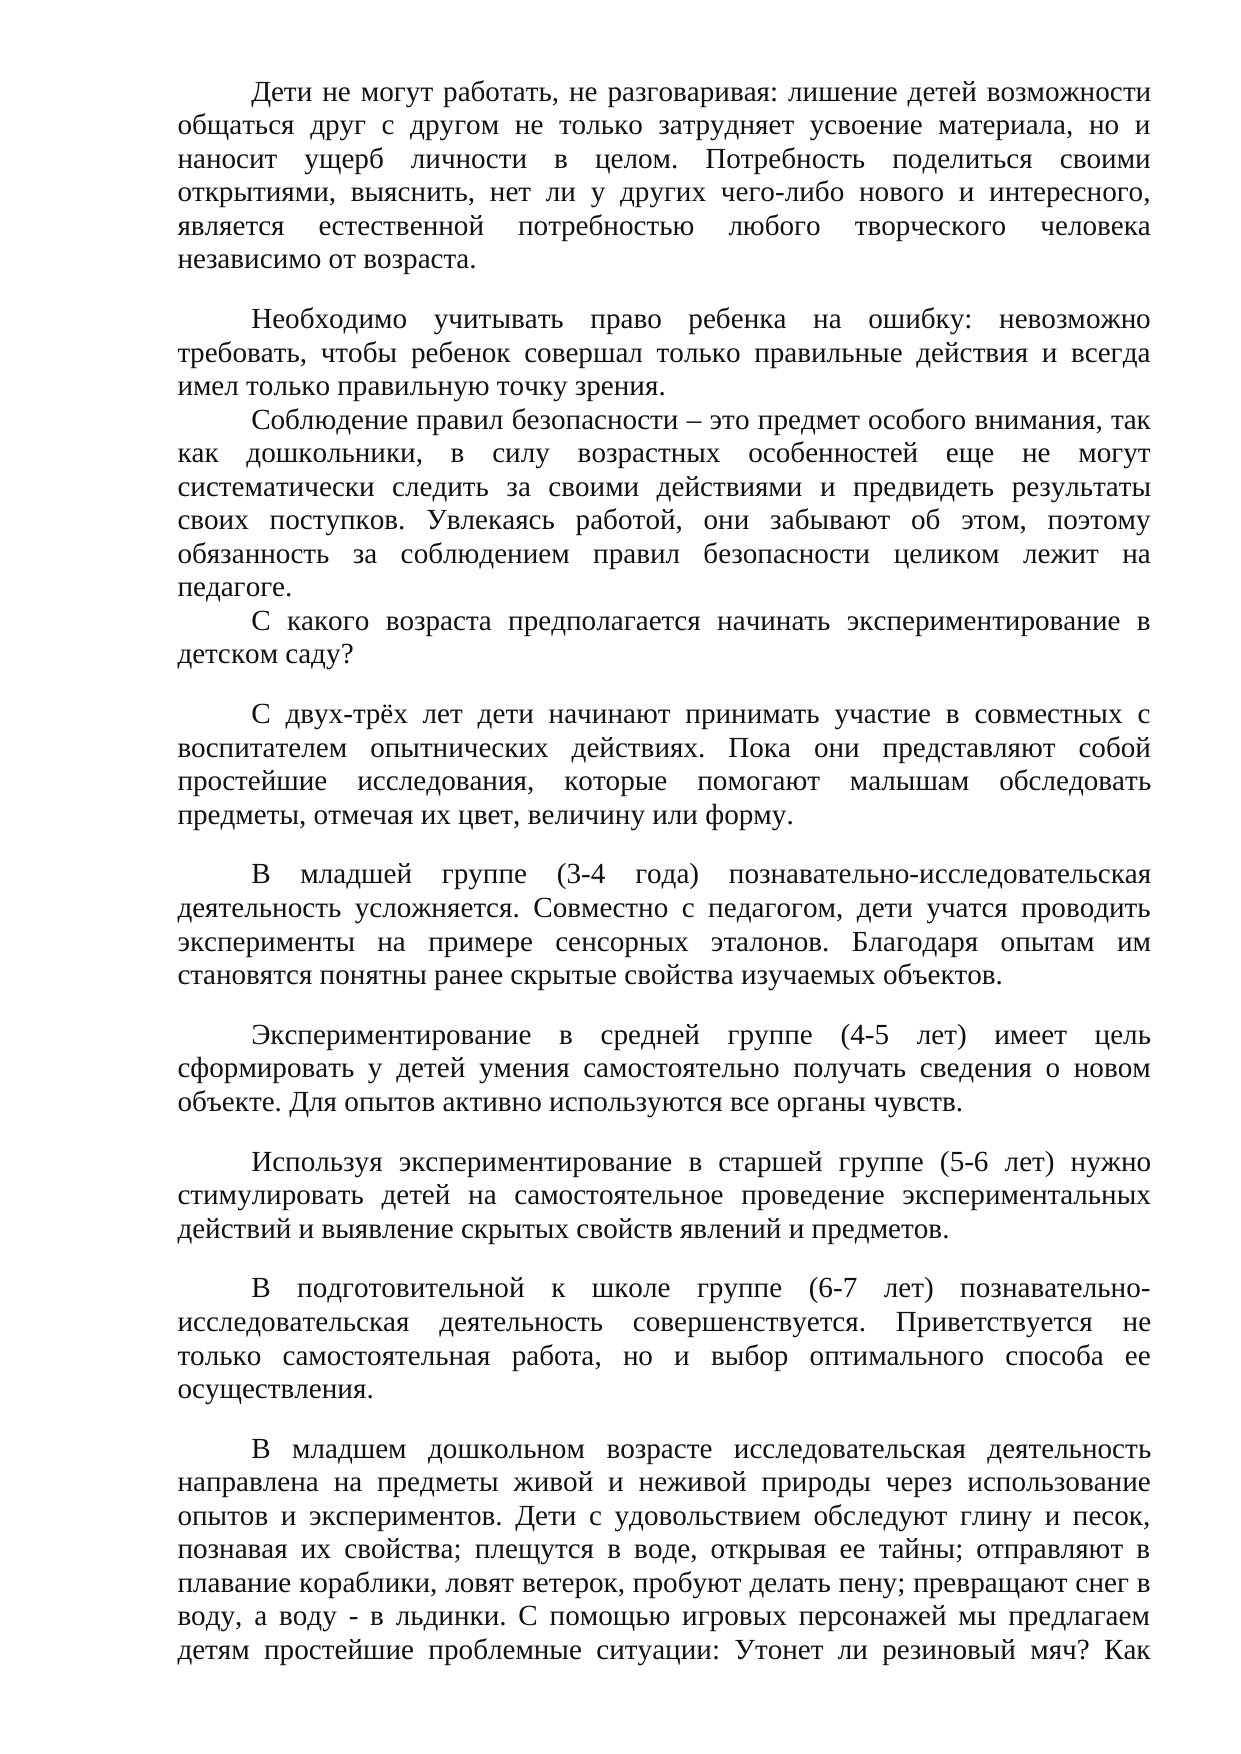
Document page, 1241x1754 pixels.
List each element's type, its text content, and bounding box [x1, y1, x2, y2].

text Используя экспериментирование в старшей группе (5-6 лет) нужно стимулировать детей на самостоятельное проведение экспериментальных действий и выявление скрытых свойств явлений и предметов. [177, 1144, 1152, 1244]
text Экспериментирование в средней группе (4-5 лет) имеет цель сформировать у детей умения самостоятельно получать сведения о новом объекте. Для опытов активно используются все органы чувств. [177, 1017, 1152, 1118]
text В подготовительной к школе группе (6-7 лет) познавательно-исследовательская деятельность совершенствуется. Приветствуется не только самостоятельная работа, но и выбор оптимального способа ее осуществления. [177, 1271, 1152, 1405]
text В младшей группе (3-4 года) познавательно-исследовательская деятельность усложняется. Совместно с педагогом, дети учатся проводить эксперименты на примере сенсорных эталонов. Благодаря опытам им становятся понятны ранее скрытые свойства изучаемых объектов. [177, 857, 1152, 991]
text С двух-трёх лет дети начинают принимать участие в совместных с воспитателем опытнических действиях. Пока они представляют собой простейшие исследования, которые помогают малышам обследовать предметы, отмечая их цвет, величину или форму. [177, 696, 1152, 831]
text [177, 1431, 1152, 1666]
text С какого возраста предполагается начинать экспериментирование в детском саду? [177, 603, 1152, 670]
text Дети не могут работать, не разговаривая: лишение детей возможности общаться друг с другом не только затрудняет усвоение материала, но и наносит ущерб личности в целом. Потребность поделиться своими открытиями, выяснить, нет ли у других чего-либо нового и интересного, является естественной потребностью любого творческого человека независимо от возраста. [177, 74, 1152, 275]
text Соблюдение правил безопасности – это предмет особого внимания, так как дошкольники, в силу возрастных особенностей еще не могут систематически следить за своими действиями и предвидеть результаты своих поступков. Увлекаясь работой, они забывают об этом, поэтому обязанность за соблюдением правил безопасности целиком лежит на педагоге. [177, 402, 1152, 603]
text Необходимо учитывать право ребенка на ошибку: невозможно требовать, чтобы ребенок совершал только правильные действия и всегда имел только правильную точку зрения. [177, 301, 1152, 402]
